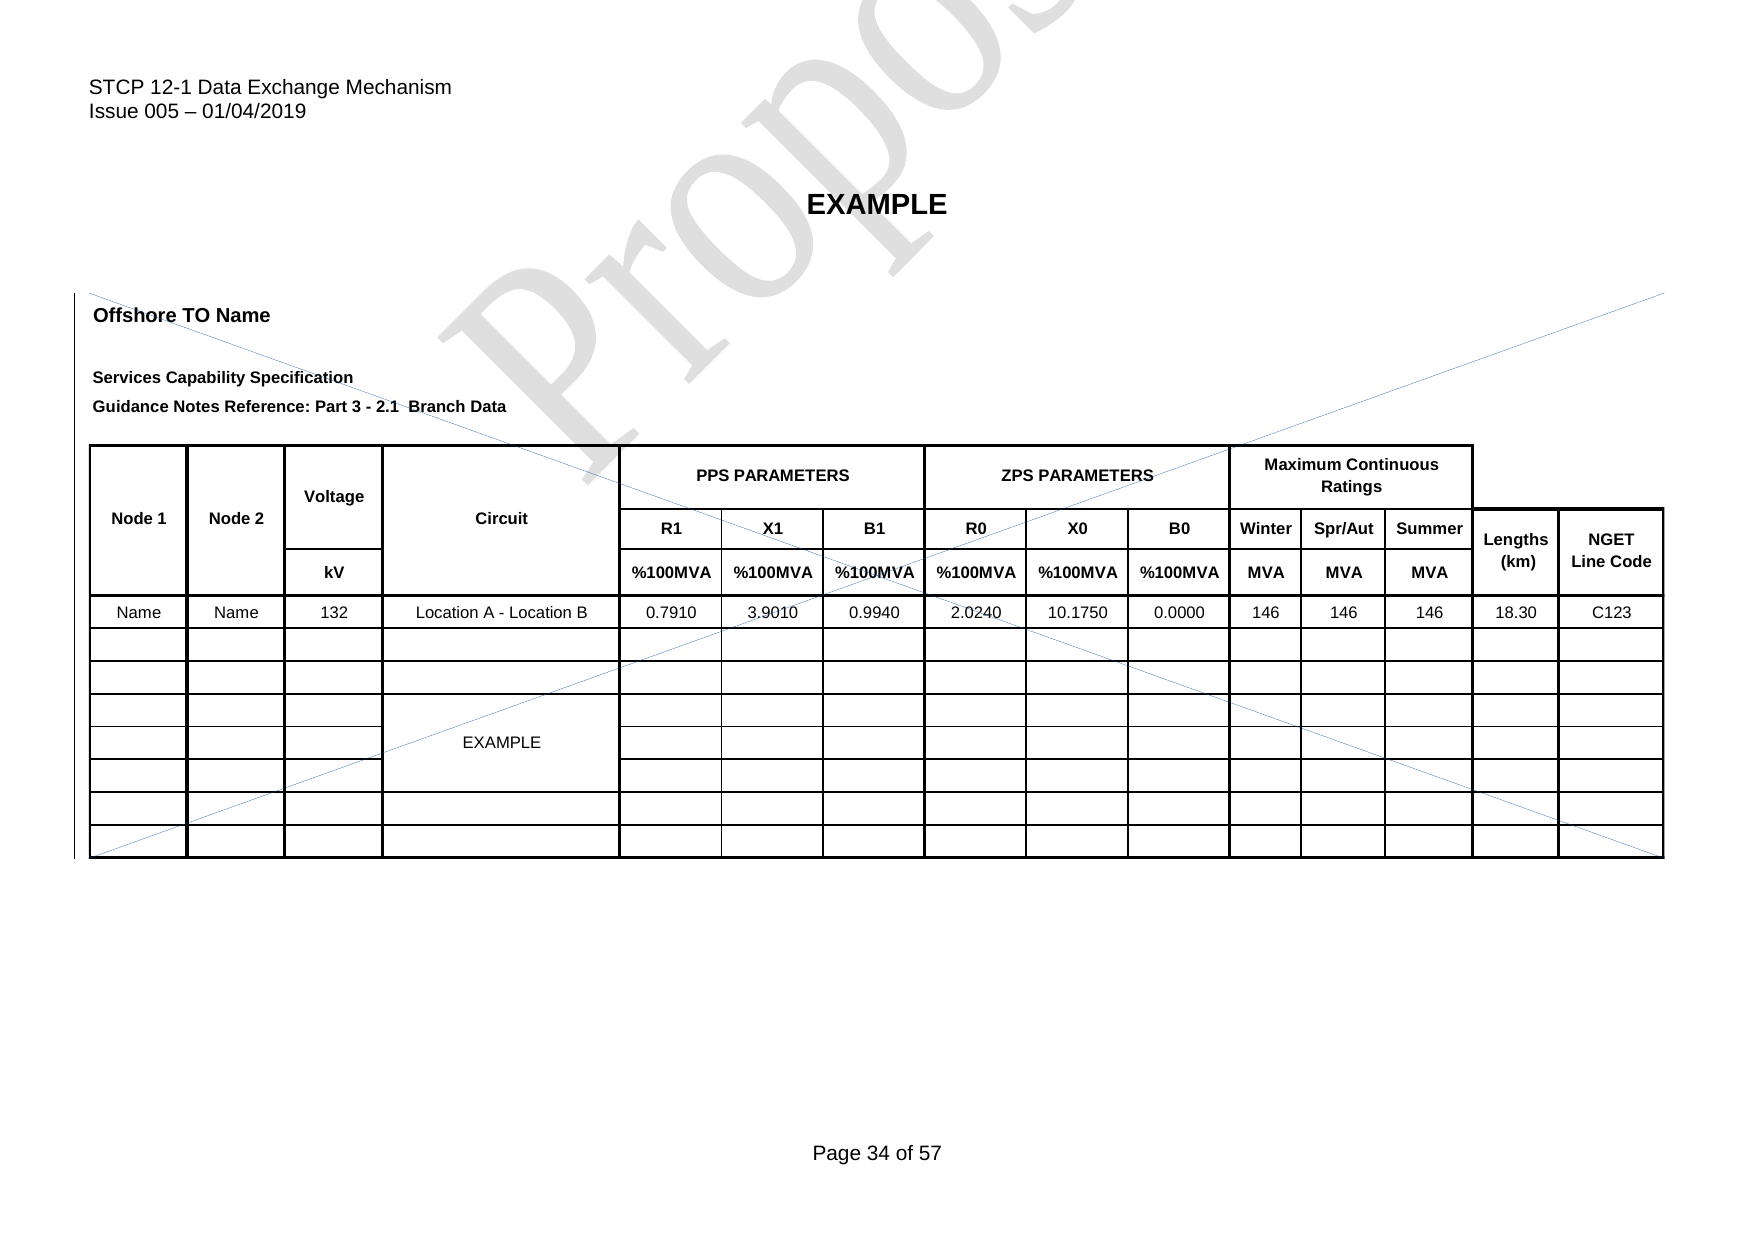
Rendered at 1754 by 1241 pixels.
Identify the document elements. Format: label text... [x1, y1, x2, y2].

text EXAMPLE [89, 187, 1665, 221]
